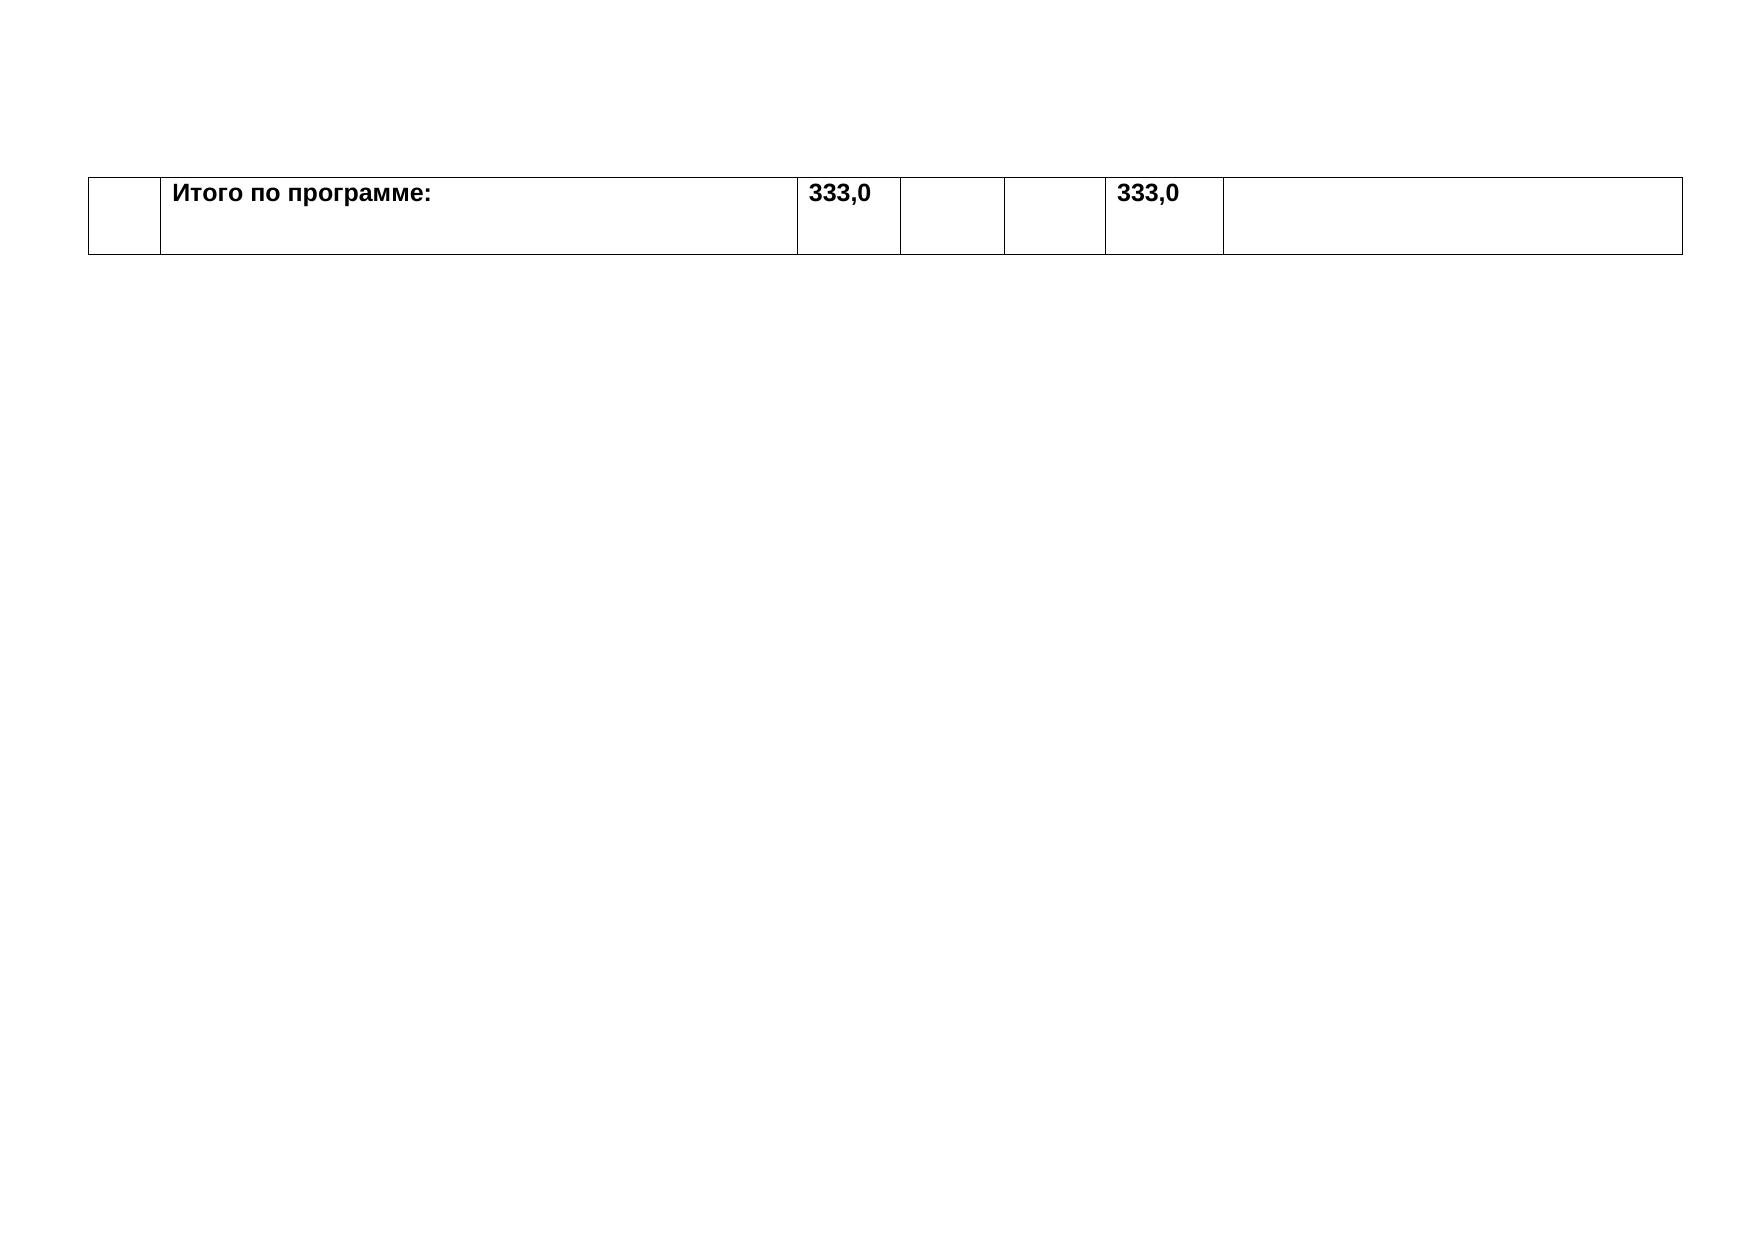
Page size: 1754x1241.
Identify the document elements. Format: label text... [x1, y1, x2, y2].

table_cell 333,0 [798, 178, 900, 254]
table_cell [901, 178, 1004, 254]
table_cell Итого по программе: [161, 178, 797, 254]
table_cell [1224, 178, 1682, 254]
table_cell [1005, 178, 1105, 254]
table_cell 333,0 [1106, 178, 1223, 254]
